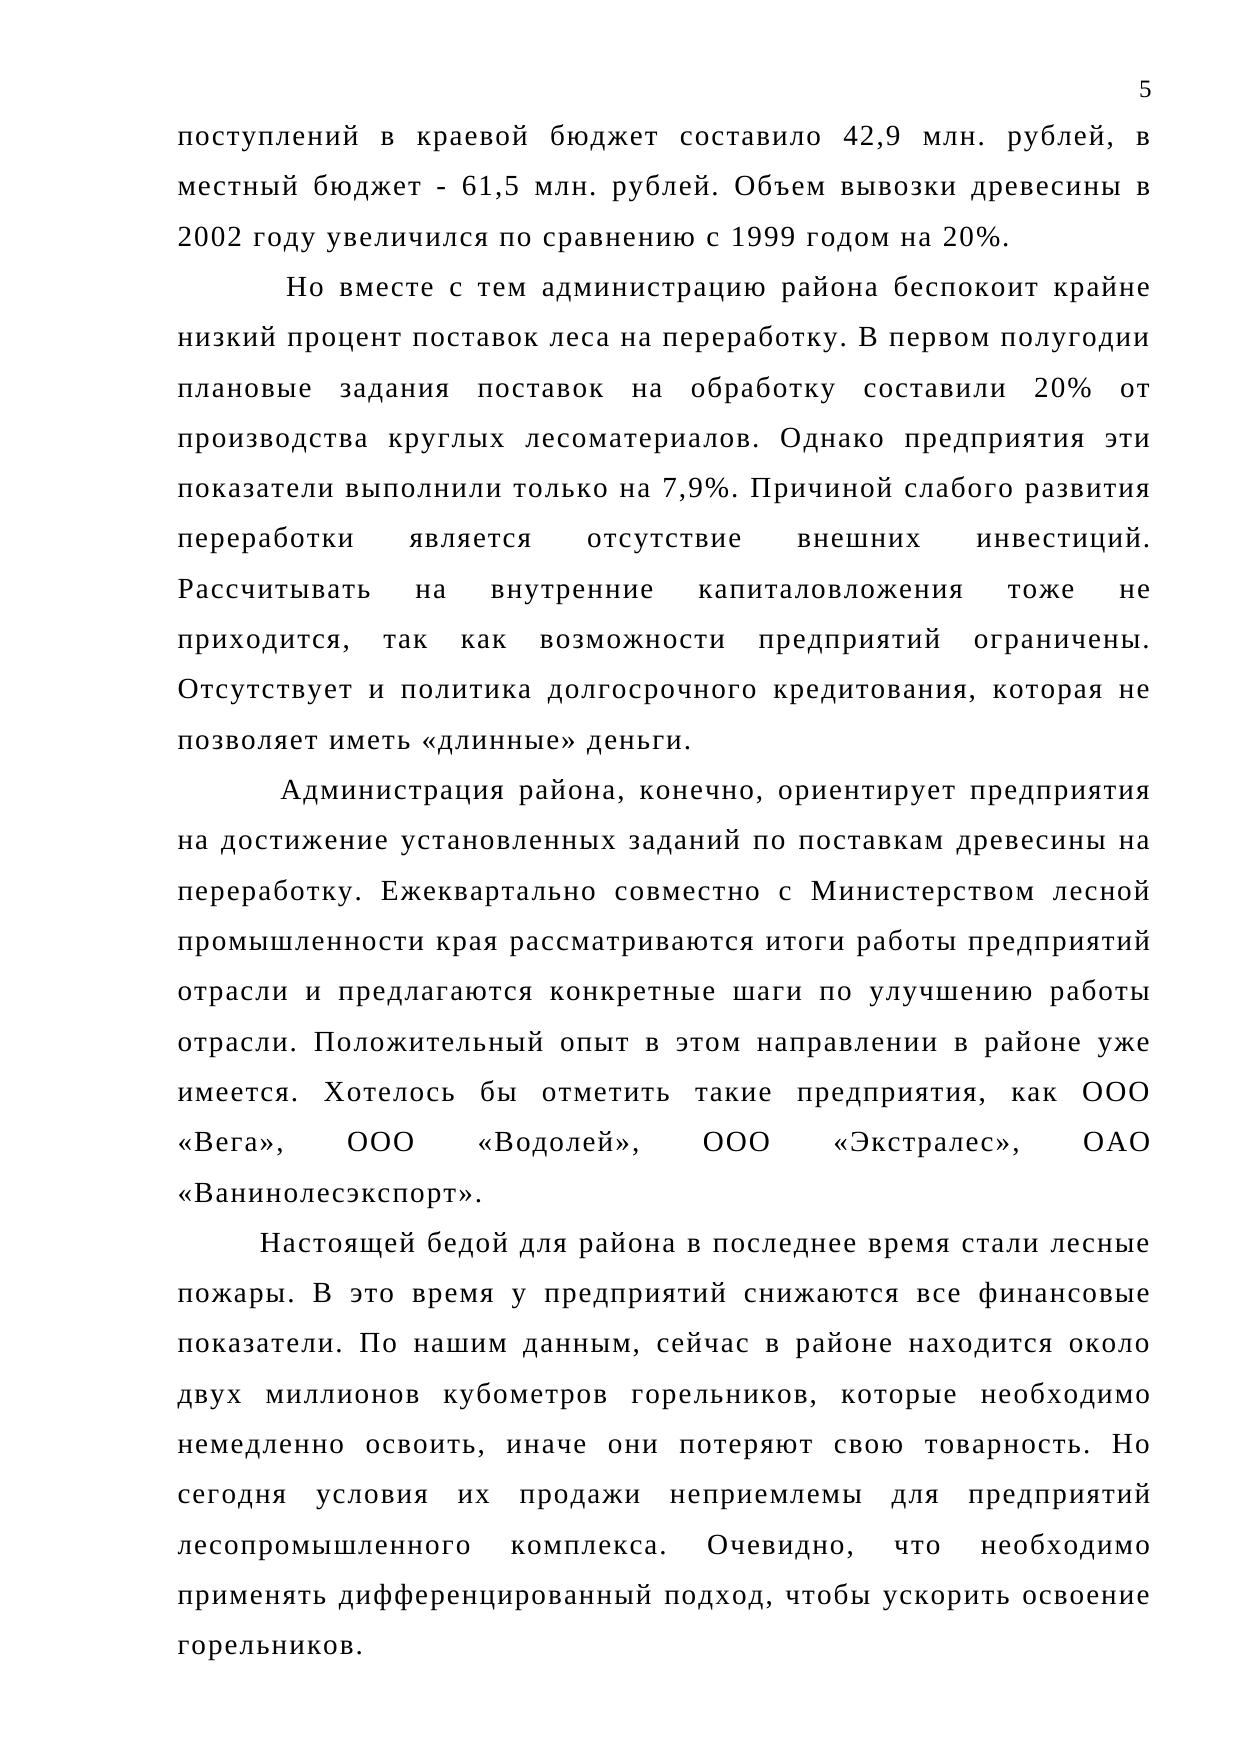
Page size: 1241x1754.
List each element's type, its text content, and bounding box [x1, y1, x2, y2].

text Настоящей бедой для района в последнее время стали лесные пожары. В это время у предприятий снижаются все финансовые показатели. По нашим данным, сейчас в районе находится около двух миллионов кубометров горельников, которые необходимо немедленно освоить, иначе они потеряют свою товарность. Но сегодня условия их продажи неприемлемы для предприятий лесопромышленного комплекса. Очевидно, что необходимо применять дифференцированный подход, чтобы ускорить освоение горельников. [177, 1225, 1152, 1661]
text Но вместе с тем администрацию района беспокоит крайне низкий процент поставок леса на переработку. В первом полугодии плановые задания поставок на обработку составили 20% от производства круглых лесоматериалов. Однако предприятия эти показатели выполнили только на 7,9%. Причиной слабого развития переработки является отсутствие внешних инвестиций. Рассчитывать на внутренние капиталовложения тоже не приходится, так как возможности предприятий ограничены. Отсутствует и политика долгосрочного кредитования, которая не позволяет иметь «длинные» деньги. [177, 269, 1152, 755]
text Администрация района, конечно, ориентирует предприятия на достижение установленных заданий по поставкам древесины на переработку. Ежеквартально совместно с Министерством лесной промышленности края рассматриваются итоги работы предприятий отрасли и предлагаются конкретные шаги по улучшению работы отрасли. Положительный опыт в этом направлении в районе уже имеется. Хотелось бы отметить такие предприятия, как ООО «Вега», ООО «Водолей», ООО «Экстралес», ОАО «Ванинолесэкспорт». [177, 772, 1152, 1208]
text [177, 118, 1152, 252]
